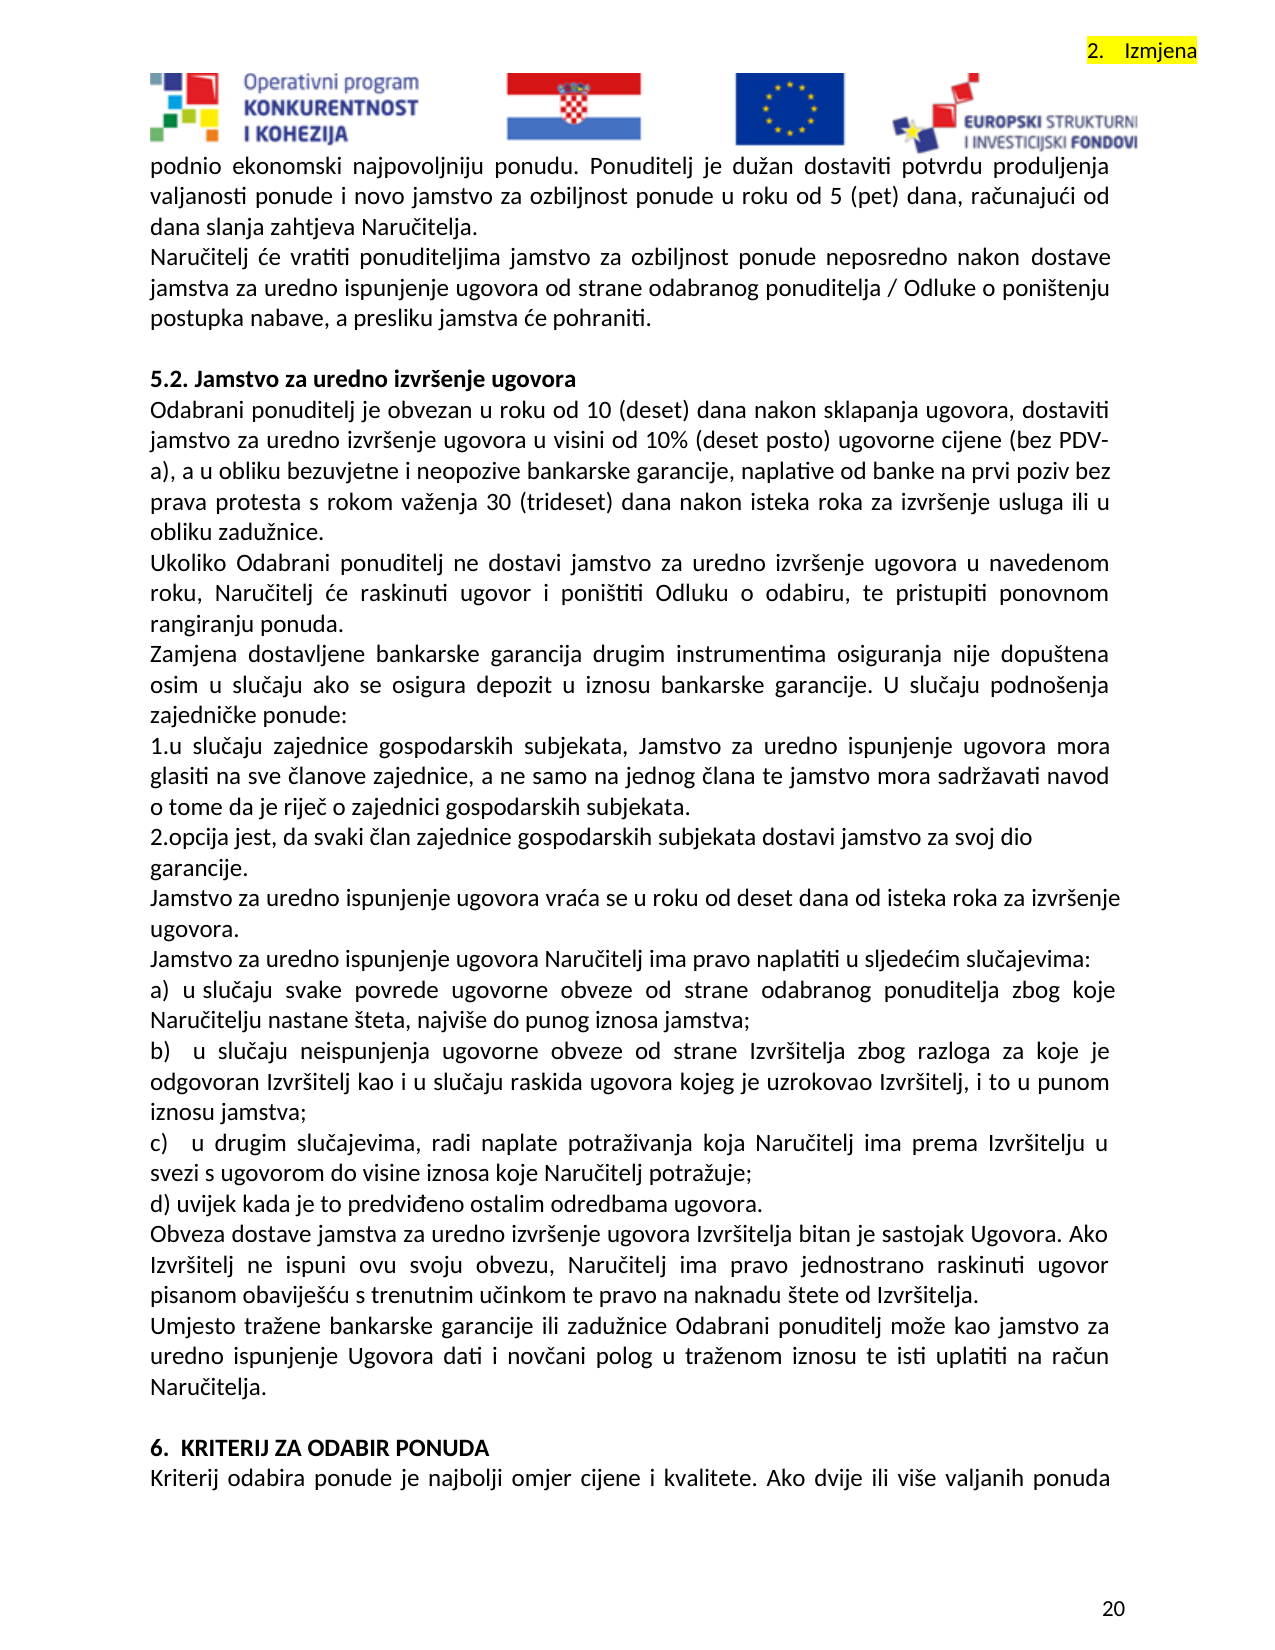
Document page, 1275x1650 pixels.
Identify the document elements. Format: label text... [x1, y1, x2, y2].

text Obveza dostave jamstva za uredno izvršenje ugovora Izvršitelja bitan je sastojak Ugovora. Ako Izvršitelj ne ispuni ovu svoju obvezu, Naručitelj ima pravo jednostrano raskinuti ugovor pisanom obaviješću s trenutnim učinkom te pravo na naknadu štete od Izvršitelja. [150, 1218, 1110, 1310]
picture [150, 73, 1138, 155]
list KRITERIJ ZA ODABIR PONUDA [150, 1432, 1125, 1462]
list uvijek kada je to predviđeno ostalim odredbama ugovora. [150, 1188, 1125, 1218]
text ugovora. [150, 913, 1125, 943]
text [150, 150, 1111, 242]
text 1.u slučaju zajednice gospodarskih subjekata, Jamstvo za uredno ispunjenje ugovora mora glasiti na sve članove zajednice, a ne samo na jednog člana te jamstvo mora sadržavati navod o tome da je riječ o zajednici gospodarskih subjekata. [150, 730, 1111, 821]
list u slučaju neispunjenja ugovorne obveze od strane Izvršitelja zbog razloga za koje je odgovoran Izvršitelj kao i u slučaju raskida ugovora kojeg je uzrokovao Izvršitelj, i to u punom iznosu jamstva; [150, 1035, 1110, 1127]
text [150, 1462, 1110, 1493]
text Odabrani ponuditelj je obvezan u roku od 10 (deset) dana nakon sklapanja ugovora, dostaviti jamstvo za uredno izvršenje ugovora u visini od 10% (deset posto) ugovorne cijene (bez PDV-a), a u obliku bezuvjetne i neopozive bankarske garancije, naplative od banke na prvi poziv bez prava protesta s rokom važenja 30 (trideset) dana nakon isteka roka za izvršenje usluga ili u obliku zadužnice. [150, 394, 1111, 547]
text Naručitelj će vratiti ponuditeljima jamstvo za ozbiljnost ponude neposredno nakon dostave jamstva za uredno ispunjenje ugovora od strane odabranog ponuditelja / Odluke o poništenju postupka nabave, a presliku jamstva će pohraniti. [150, 242, 1111, 333]
text Jamstvo za uredno ispunjenje ugovora Naručitelj ima pravo naplatiti u sljedećim slučajevima: [150, 943, 1125, 974]
text 5.2. Jamstvo za uredno izvršenje ugovora [150, 364, 1111, 394]
text Naručitelju nastane šteta, najviše do punog iznosa jamstva; [150, 1004, 1125, 1035]
list u drugim slučajevima, radi naplate potraživanja koja Naručitelj ima prema Izvršitelju u svezi s ugovorom do visine iznosa koje Naručitelj potražuje; [150, 1127, 1110, 1188]
text Umjesto tražene bankarske garancije ili zadužnice Odabrani ponuditelj može kao jamstvo za uredno ispunjenje Ugovora dati i novčani polog u traženom iznosu te isti uplatiti na račun Naručitelja. [150, 1310, 1111, 1401]
text Ukoliko Odabrani ponuditelj ne dostavi jamstvo za uredno izvršenje ugovora u navedenom roku, Naručitelj će raskinuti ugovor i poništiti Odluku o odabiru, te pristupiti ponovnom rangiranju ponuda. [150, 547, 1111, 638]
text Jamstvo za uredno ispunjenje ugovora vraća se u roku od deset dana od isteka roka za izvršenje [150, 882, 1125, 913]
list u slučaju svake povrede ugovorne obveze od strane odabranog ponuditelja zbog koje [150, 974, 1125, 1004]
text Zamjena dostavljene bankarske garancija drugim instrumentima osiguranja nije dopuštena osim u slučaju ako se osigura depozit u iznosu bankarske garancije. U slučaju podnošenja zajedničke ponude: [150, 638, 1110, 730]
text 2.opcija jest, da svaki član zajednice gospodarskih subjekata dostavi jamstvo za svoj dio garancije. [150, 821, 1125, 882]
